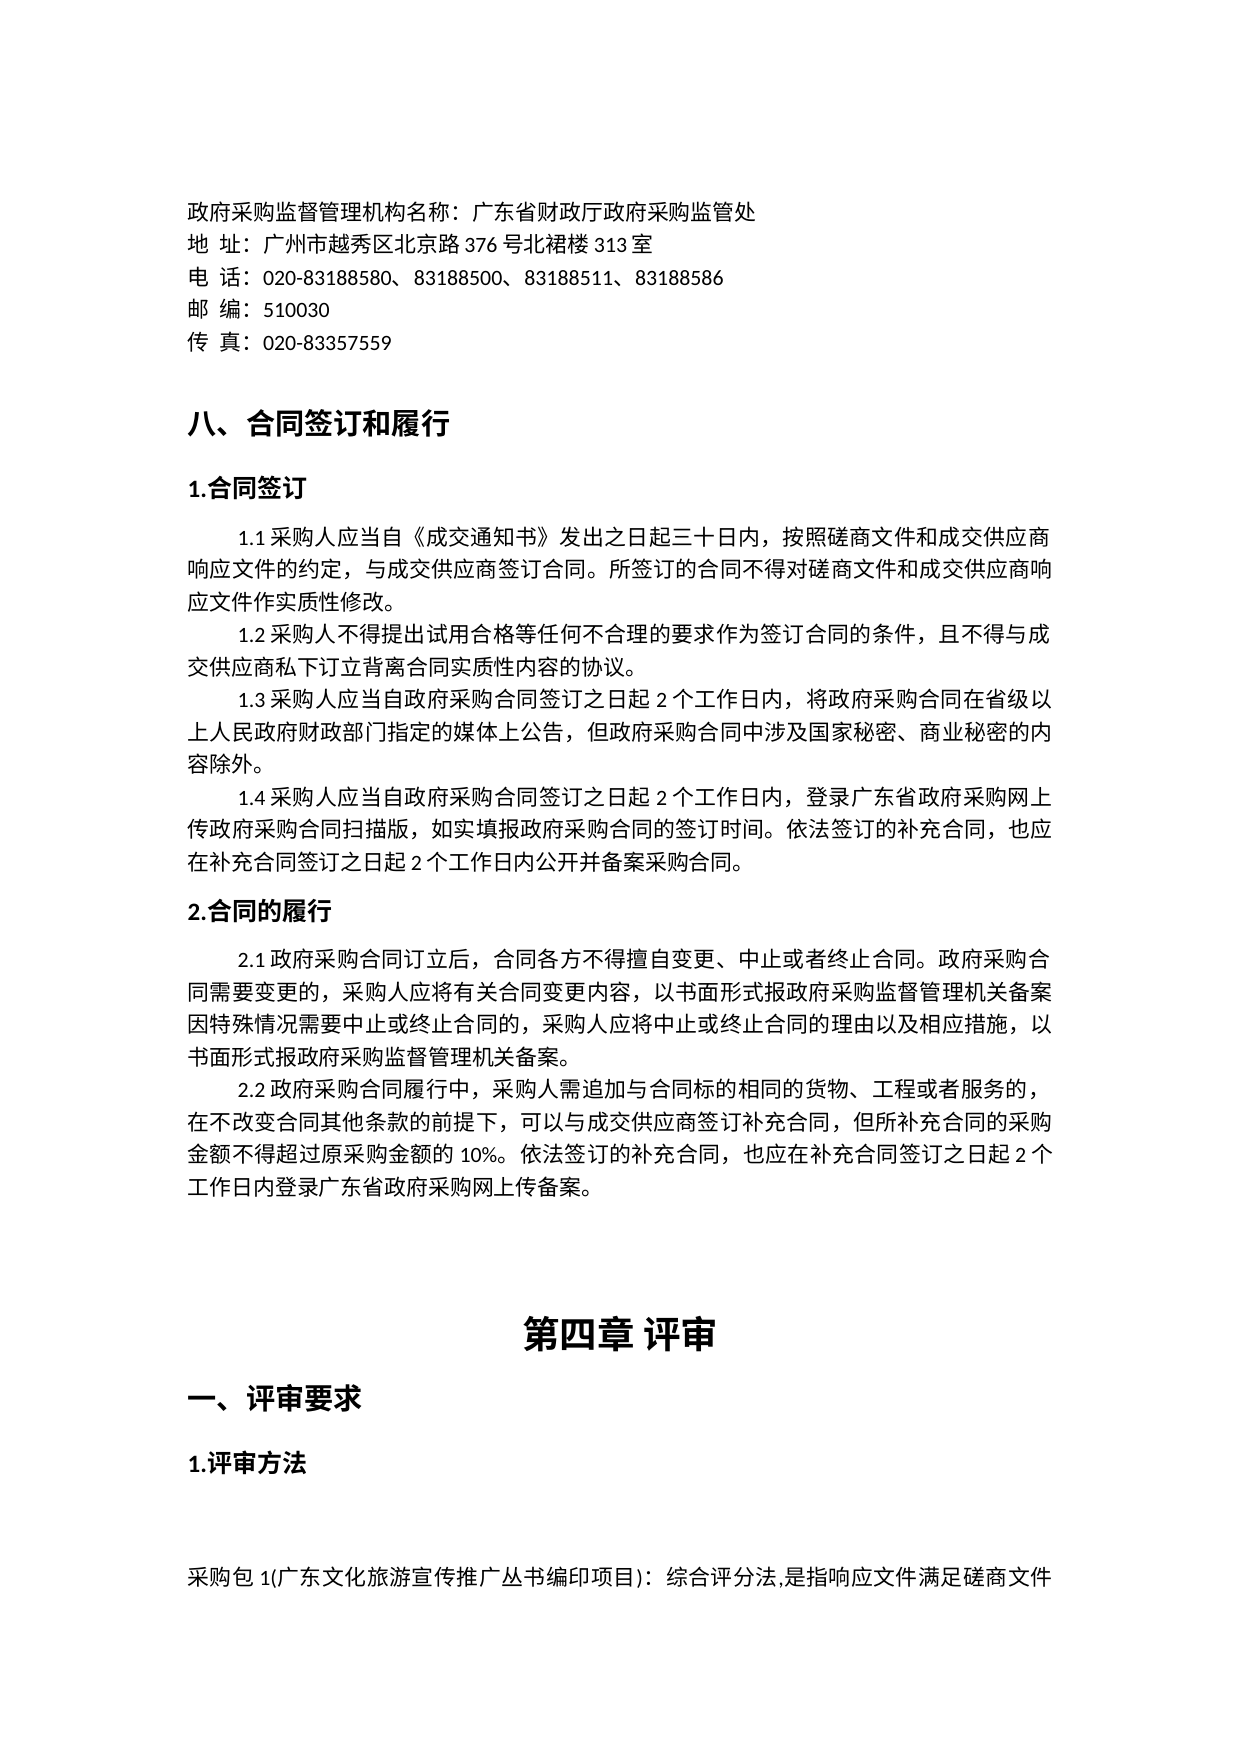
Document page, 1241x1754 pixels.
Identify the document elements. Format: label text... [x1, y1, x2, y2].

text 第四章 评审 [187, 1299, 1053, 1364]
text 一、评审要求 [187, 1364, 1053, 1429]
text 邮 编：510030 [187, 292, 1053, 324]
text 2.1政府采购合同订立后，合同各方不得擅自变更、中止或者终止合同。政府采购合同需要变更的，采购人应将有关合同变更内容，以书面形式报政府采购监督管理机关备案；因特殊情况需要中止或终止合同的，采购人应将中止或终止合同的理由以及相应措施，以书面形式报政府采购监督管理机关备案。 [187, 942, 1053, 1072]
text 传 真：020-83357559 [187, 324, 1053, 357]
text 2.2政府采购合同履行中，采购人需追加与合同标的相同的货物、工程或者服务的，在不改变合同其他条款的前提下，可以与成交供应商签订补充合同，但所补充合同的采购金额不得超过原采购金额的10%。依法签订的补充合同，也应在补充合同签订之日起2个工作日内登录广东省政府采购网上传备案。 [187, 1072, 1053, 1202]
text 1.4采购人应当自政府采购合同签订之日起2个工作日内，登录广东省政府采购网上传政府采购合同扫描版，如实填报政府采购合同的签订时间。依法签订的补充合同，也应在补充合同签订之日起2个工作日内公开并备案采购合同。 [187, 779, 1053, 877]
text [187, 1559, 1053, 1592]
text 政府采购监督管理机构名称：广东省财政厅政府采购监管处 [187, 194, 1053, 227]
text 1.1采购人应当自《成交通知书》发出之日起三十日内，按照磋商文件和成交供应商响应文件的约定，与成交供应商签订合同。所签订的合同不得对磋商文件和成交供应商响应文件作实质性修改。 [187, 519, 1053, 617]
text 1.3采购人应当自政府采购合同签订之日起2个工作日内，将政府采购合同在省级以上人民政府财政部门指定的媒体上公告，但政府采购合同中涉及国家秘密、商业秘密的内容除外。 [187, 682, 1053, 779]
text 地 址：广州市越秀区北京路376号北裙楼313室 [187, 227, 1053, 259]
text 电 话：020-83188580、83188500、83188511、83188586 [187, 259, 1053, 292]
text 八、合同签订和履行 [187, 389, 1053, 454]
text 1.合同签订 [187, 454, 1053, 519]
text 2.合同的履行 [187, 877, 1053, 942]
text 1.2采购人不得提出试用合格等任何不合理的要求作为签订合同的条件，且不得与成交供应商私下订立背离合同实质性内容的协议。 [187, 617, 1053, 682]
text 1.评审方法 [187, 1429, 1053, 1494]
